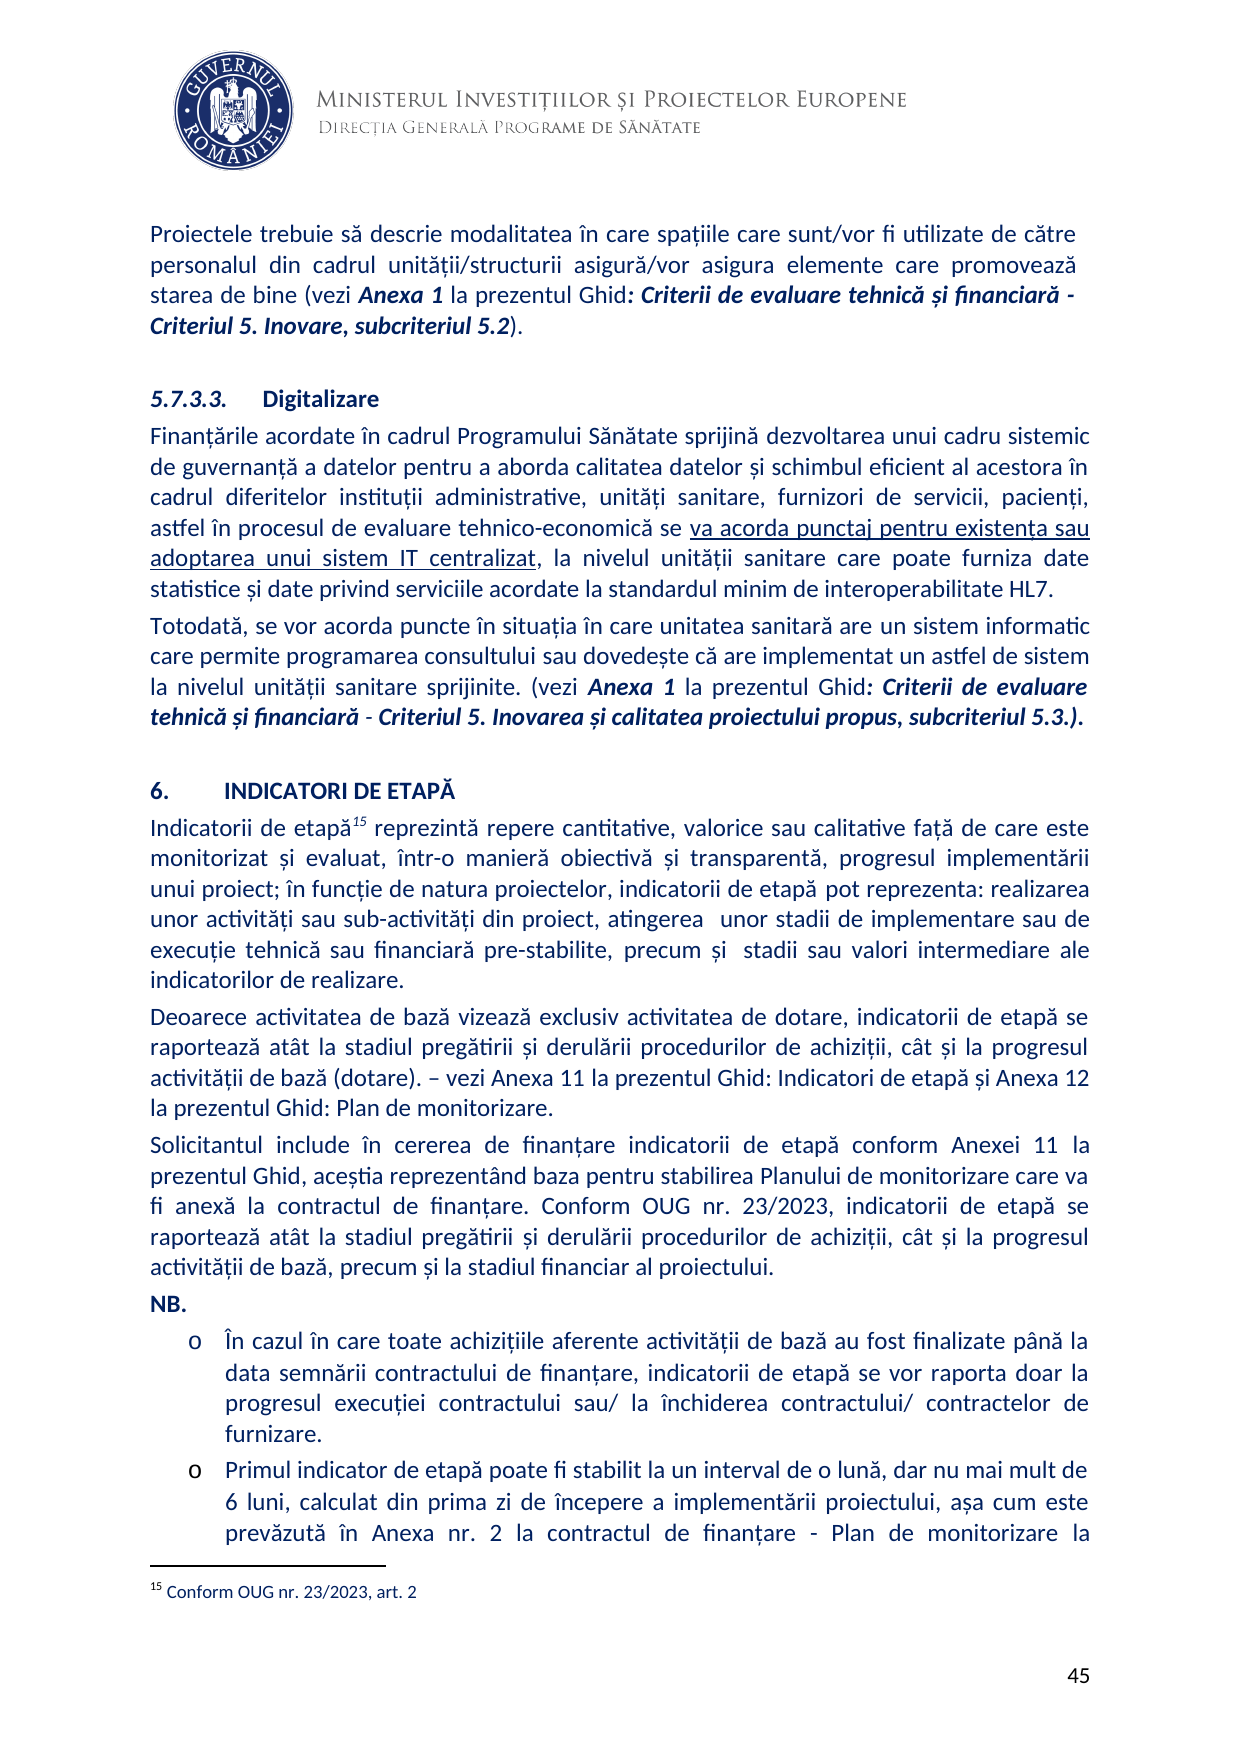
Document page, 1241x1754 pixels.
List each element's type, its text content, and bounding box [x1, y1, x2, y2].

list În cazul în care toate achizițiile aferente activității de bază au fost finalizate până la data semnării contractului de finanțare, indicatorii de etapă se vor raporta doar la progresul execuției contractului sau/ la închiderea contractului/ contractelor de furnizare. [187, 1325, 1090, 1448]
text Totodată, se vor acorda puncte în situația în care unitatea sanitară are un sistem informatic care permite programarea consultului sau dovedește că are implementat un astfel de sistem la nivelul unității sanitare sprijinite. (vezi Anexa 1 la prezentul Ghid: Criterii de evaluare tehnică și financiară - Criteriul 5. Inovarea și calitatea proiectului propus, subcriteriul 5.3.). [150, 610, 1090, 732]
list Digitalizare [150, 384, 1090, 414]
list INDICATORI DE ETAPĂ [150, 775, 1090, 805]
text Indicatorii de etapă reprezintă repere cantitative, valorice sau calitative față de care este monitorizat și evaluat, într-o manieră obiectivă și transparentă, progresul implementării unui proiect; în funcție de natura proiectelor, indicatorii de etapă pot reprezenta: realizarea unor activități sau sub-activități din proiect, atingerea unor stadii de implementare sau de execuție tehnică sau financiară pre-stabilite, precum și stadii sau valori intermediare ale indicatorilor de realizare. [150, 812, 1090, 995]
picture [150, 29, 928, 191]
text Proiectele trebuie să descrie modalitatea în care spațiile care sunt/vor fi utilizate de către personalul din cadrul unității/structurii asigură/vor asigura elemente care promovează starea de bine (vezi Anexa 1 la prezentul Ghid: Criterii de evaluare tehnică și financiară - Criteriul 5. Inovare, subcriteriul 5.2). [150, 218, 1078, 341]
text Solicitantul include în cererea de finanțare indicatorii de etapă conform Anexei 11 la prezentul Ghid, aceștia reprezentând baza pentru stabilirea Planului de monitorizare care va fi anexă la contractul de finanțare. Conform OUG nr. 23/2023, indicatorii de etapă se raportează atât la stadiul pregătirii şi derulării procedurilor de achiziții, cât și la progresul activității de bază, precum și la stadiul financiar al proiectului. [150, 1129, 1090, 1282]
text Finanțările acordate în cadrul Programului Sănătate sprijină dezvoltarea unui cadru sistemic de guvernanță a datelor pentru a aborda calitatea datelor și schimbul eficient al acestora în cadrul diferitelor instituții administrative, unități sanitare, furnizori de servicii, pacienți, astfel în procesul de evaluare tehnico-economică se va acorda punctaj pentru existența sau adoptarea unui sistem IT centralizat, la nivelul unității sanitare care poate furniza date statistice și date privind serviciile acordate la standardul minim de interoperabilitate HL7. [150, 420, 1090, 603]
text Deoarece activitatea de bază vizează exclusiv activitatea de dotare, indicatorii de etapă se raportează atât la stadiul pregătirii și derulării procedurilor de achiziții, cât și la progresul activității de bază (dotare). – vezi Anexa 11 la prezentul Ghid: Indicatori de etapă și Anexa 12 la prezentul Ghid: Plan de monitorizare. [150, 1001, 1090, 1123]
text NB. [150, 1288, 1090, 1319]
